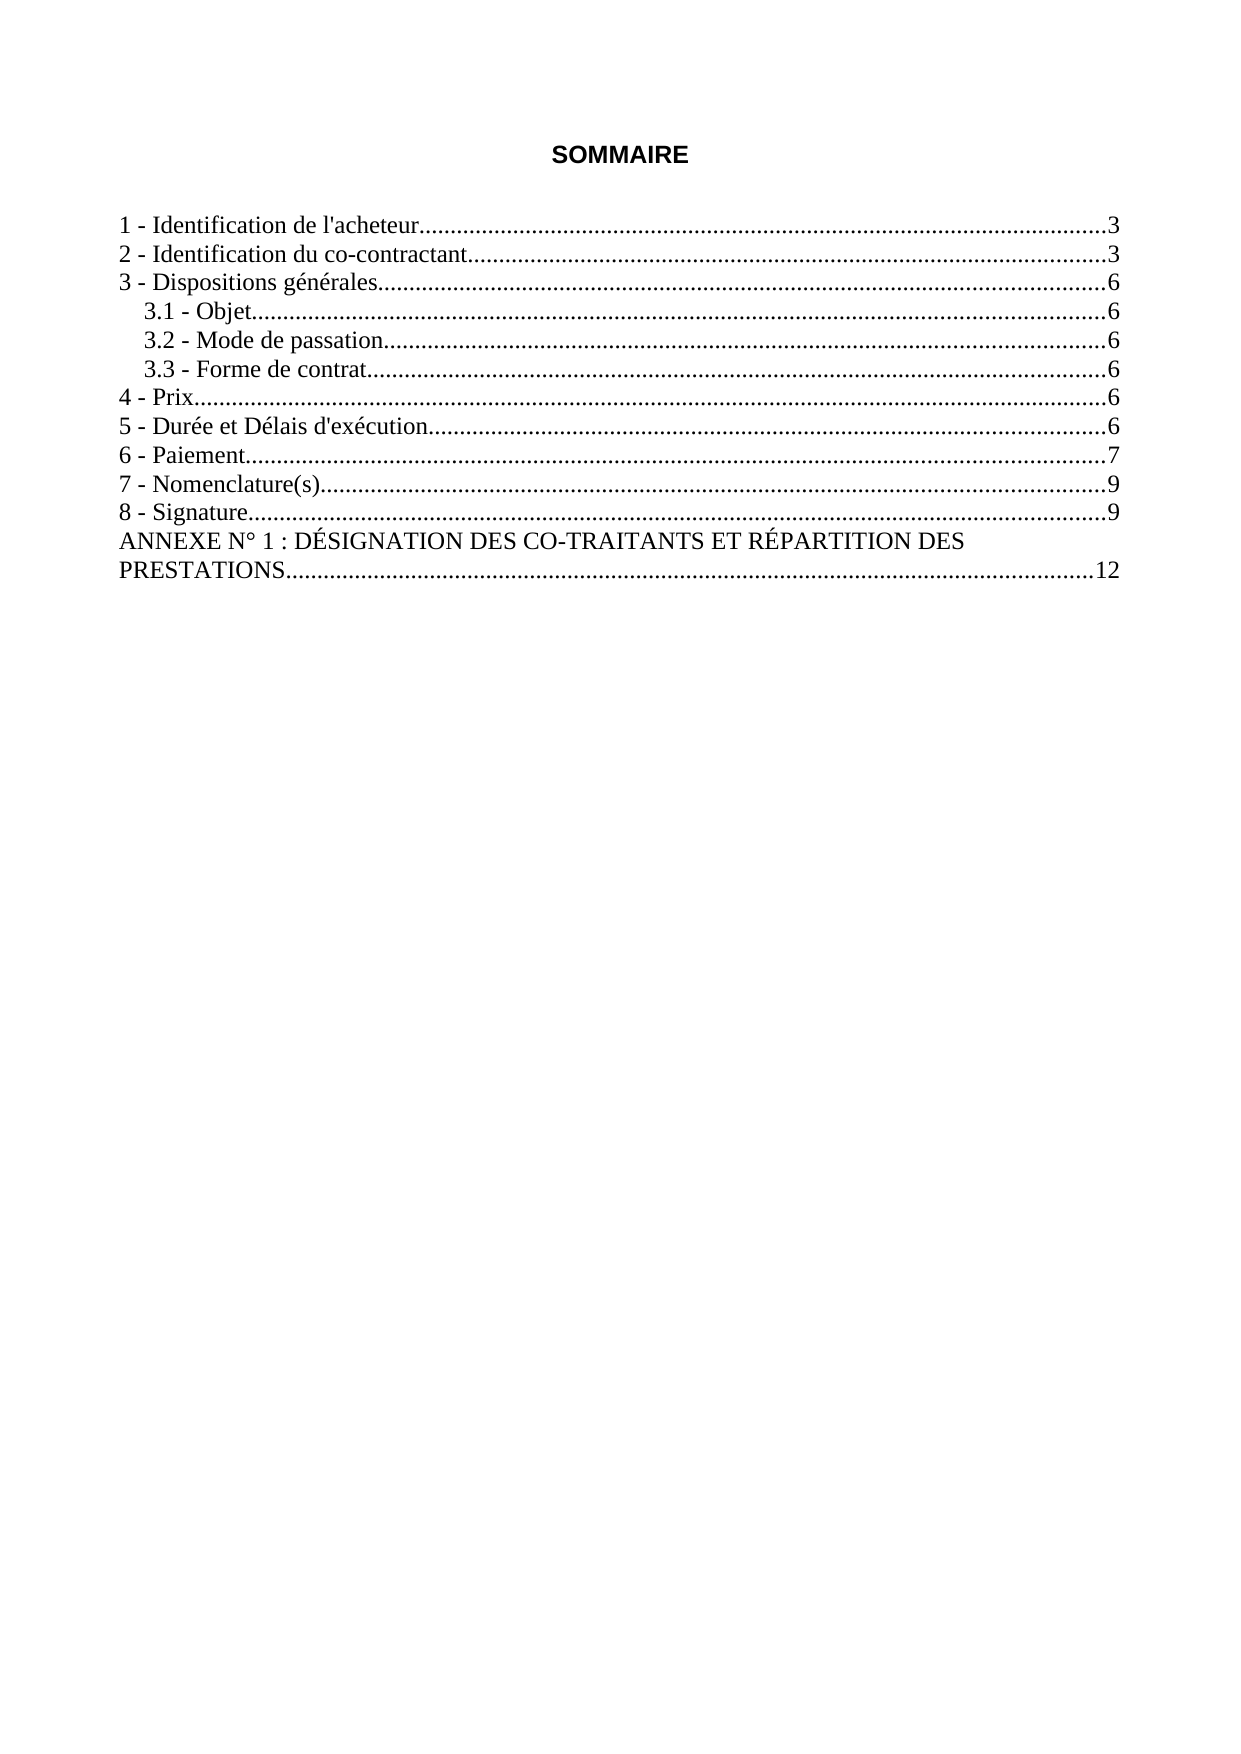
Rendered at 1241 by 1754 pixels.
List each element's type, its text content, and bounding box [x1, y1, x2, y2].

text 5 - Durée et Délais d'exécution 6 [119, 411, 1121, 440]
text SOMMAIRE [119, 139, 1121, 168]
text 3.2 - Mode de passation 6 [144, 325, 1121, 354]
text 4 - Prix 6 [119, 382, 1121, 411]
text 7 - Nomenclature(s) 9 [119, 469, 1121, 497]
text 1 - Identification de l'acheteur 3 [119, 210, 1121, 239]
text 3 - Dispositions générales 6 [119, 267, 1121, 296]
text 2 - Identification du co-contractant 3 [119, 239, 1121, 267]
text 6 - Paiement 7 [119, 440, 1121, 469]
text 3.1 - Objet 6 [144, 296, 1121, 325]
text 8 - Signature 9 [119, 497, 1121, 526]
text ANNEXE N° 1 : DÉSIGNATION DES CO-TRAITANTS ET RÉPARTITION DES PRESTATIONS 12 [119, 526, 1121, 584]
text 3.3 - Forme de contrat 6 [144, 354, 1121, 382]
